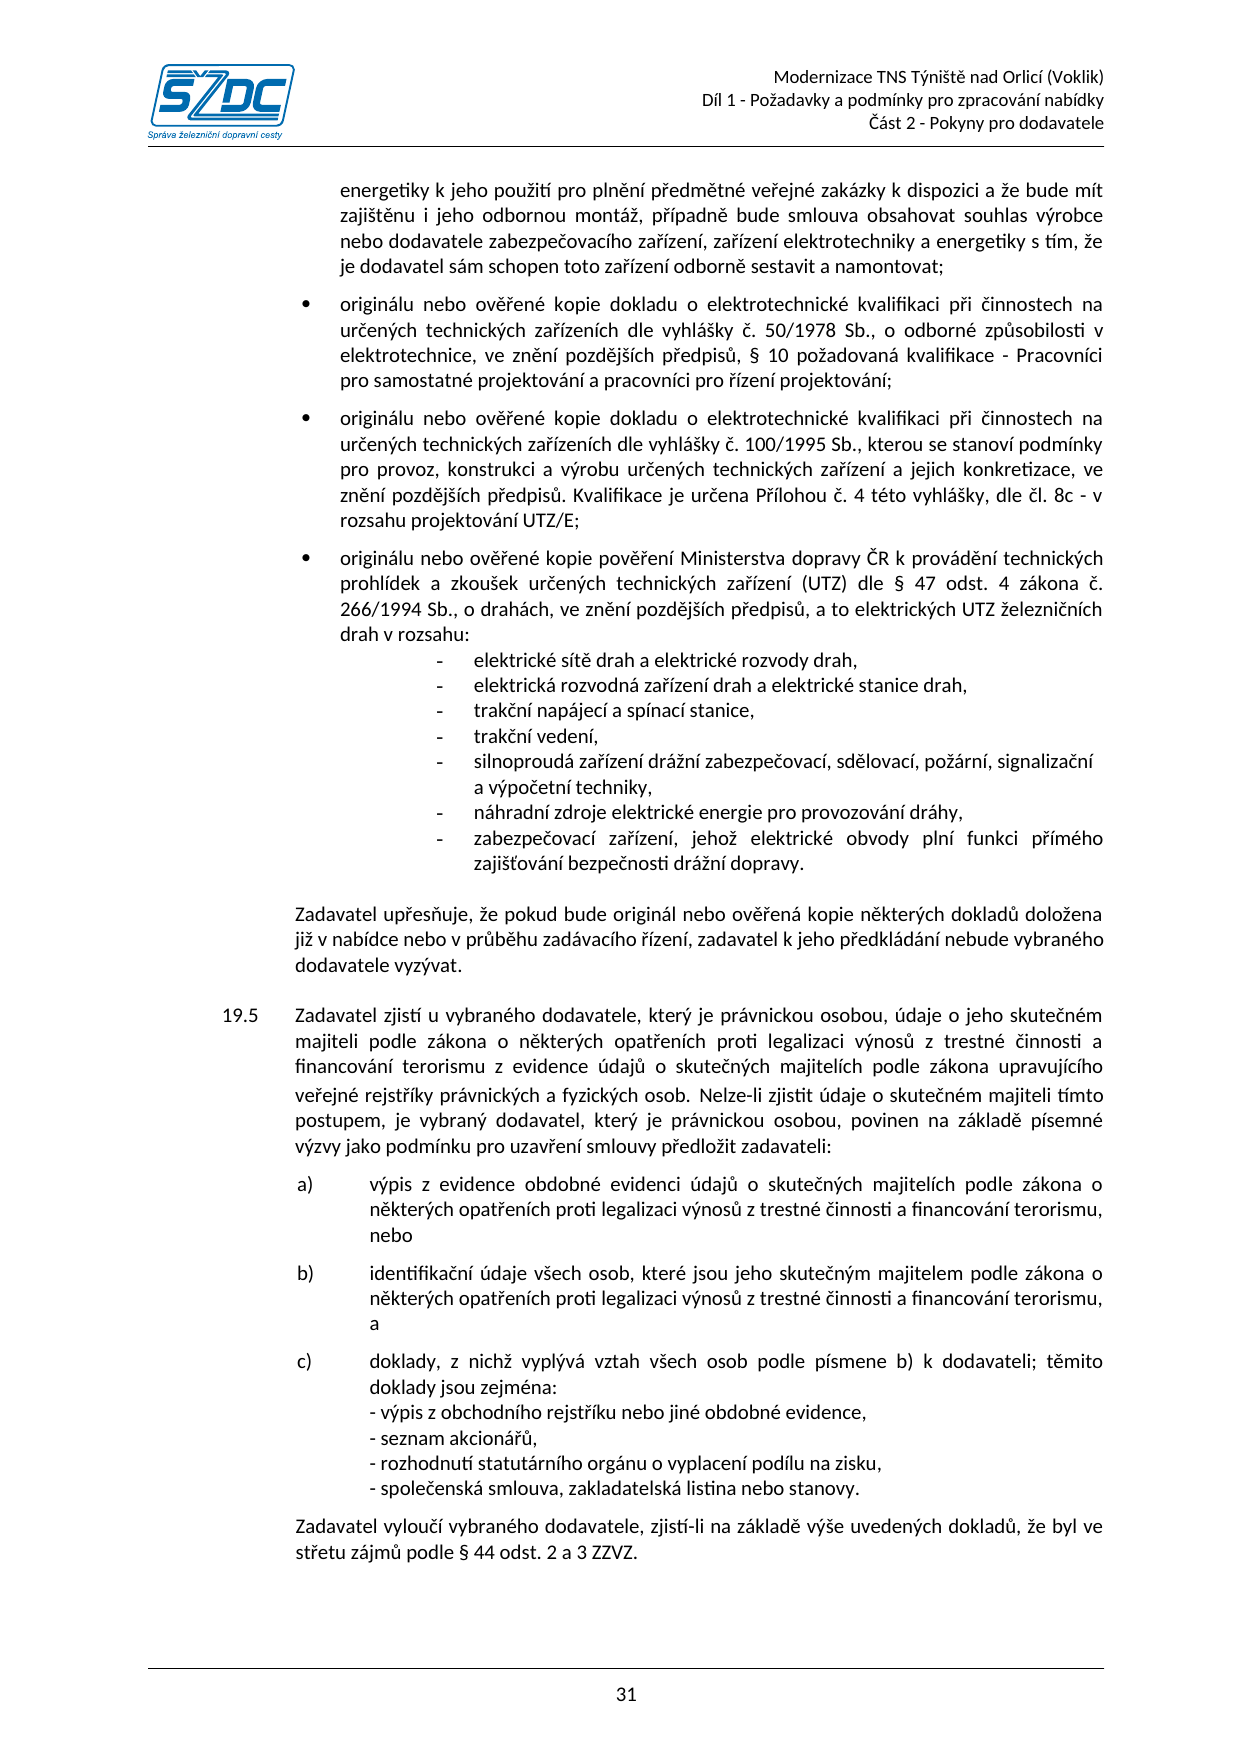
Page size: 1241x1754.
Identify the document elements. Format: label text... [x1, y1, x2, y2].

text c) doklady, z nichž vyplývá vztah všech osob podle písmene b) k dodavateli; těmito doklady jsou zejména: [297, 1348, 1104, 1399]
list originálu nebo ověřené kopie pověření Ministerstva dopravy ČR k provádění technických prohlídek a zkoušek určených technických zařízení (UTZ) dle § 47 odst. 4 zákona č. 266/1994 Sb., o drahách, ve znění pozdějších předpisů, a to elektrických UTZ železničních drah v rozsahu: [302, 545, 1104, 647]
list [302, 177, 1104, 279]
list trakční napájecí a spínací stanice, [436, 698, 1104, 723]
list zabezpečovací zařízení, jehož elektrické obvody plní funkci přímého zajišťování bezpečnosti drážní dopravy. [436, 825, 1104, 876]
list Zadavatel upřesňuje, že pokud bude originál nebo ověřená kopie některých dokladů doložena již v nabídce nebo v průběhu zadávacího řízení, zadavatel k jeho předkládání nebude vybraného dodavatele vyzývat. [295, 901, 1104, 977]
text b) identifikační údaje všech osob, které jsou jeho skutečným majitelem podle zákona o některých opatřeních proti legalizaci výnosů z trestné činnosti a financování terorismu, a [297, 1260, 1104, 1336]
text - společenská smlouva, zakladatelská listina nebo stanovy. [369, 1476, 1104, 1501]
list elektrické sítě drah a elektrické rozvody drah, [436, 647, 1104, 672]
text - výpis z obchodního rejstříku nebo jiné obdobné evidence, [369, 1399, 1104, 1425]
text Zadavatel vyloučí vybraného dodavatele, zjistí-li na základě výše uvedených dokladů, že byl ve střetu zájmů podle § 44 odst. 2 a 3 ZZVZ. [295, 1513, 1104, 1564]
list originálu nebo ověřené kopie dokladu o elektrotechnické kvalifikaci při činnostech na určených technických zařízeních dle vyhlášky č. 100/1995 Sb., kterou se stanoví podmínky pro provoz, konstrukci a výrobu určených technických zařízení a jejich konkretizace, ve znění pozdějších předpisů. Kvalifikace je určena Přílohou č. 4 této vyhlášky, dle čl. 8c - v rozsahu projektování UTZ/E; [302, 406, 1104, 533]
list náhradní zdroje elektrické energie pro provozování dráhy, [436, 799, 1104, 825]
list trakční vedení, [436, 723, 1104, 748]
list elektrická rozvodná zařízení drah a elektrické stanice drah, [436, 672, 1104, 698]
text a) výpis z evidence obdobné evidenci údajů o skutečných majitelích podle zákona o některých opatřeních proti legalizaci výnosů z trestné činnosti a financování terorismu, nebo [297, 1171, 1104, 1247]
list originálu nebo ověřené kopie dokladu o elektrotechnické kvalifikaci při činnostech na určených technických zařízeních dle vyhlášky č. 50/1978 Sb., o odborné způsobilosti v elektrotechnice, ve znění pozdějších předpisů, § 10 požadovaná kvalifikace - Pracovníci pro samostatné projektování a pracovníci pro řízení projektování; [302, 291, 1104, 393]
list Zadavatel zjistí u vybraného dodavatele, který je právnickou osobou, údaje o jeho skutečném majiteli podle zákona o některých opatřeních proti legalizaci výnosů z trestné činnosti a financování terorismu z evidence údajů o skutečných majitelích podle zákona upravujícího veřejné rejstříky právnických a fyzických osob. Nelze-li zjistit údaje o skutečném majiteli tímto postupem, je vybraný dodavatel, který je právnickou osobou, povinen na základě písemné výzvy jako podmínku pro uzavření smlouvy předložit zadavateli: [222, 1003, 1104, 1158]
list silnoproudá zařízení drážní zabezpečovací, sdělovací, požární, signalizační a výpočetní techniky, [436, 748, 1104, 799]
text - rozhodnutí statutárního orgánu o vyplacení podílu na zisku, [369, 1450, 1104, 1476]
text - seznam akcionářů, [369, 1425, 1104, 1450]
